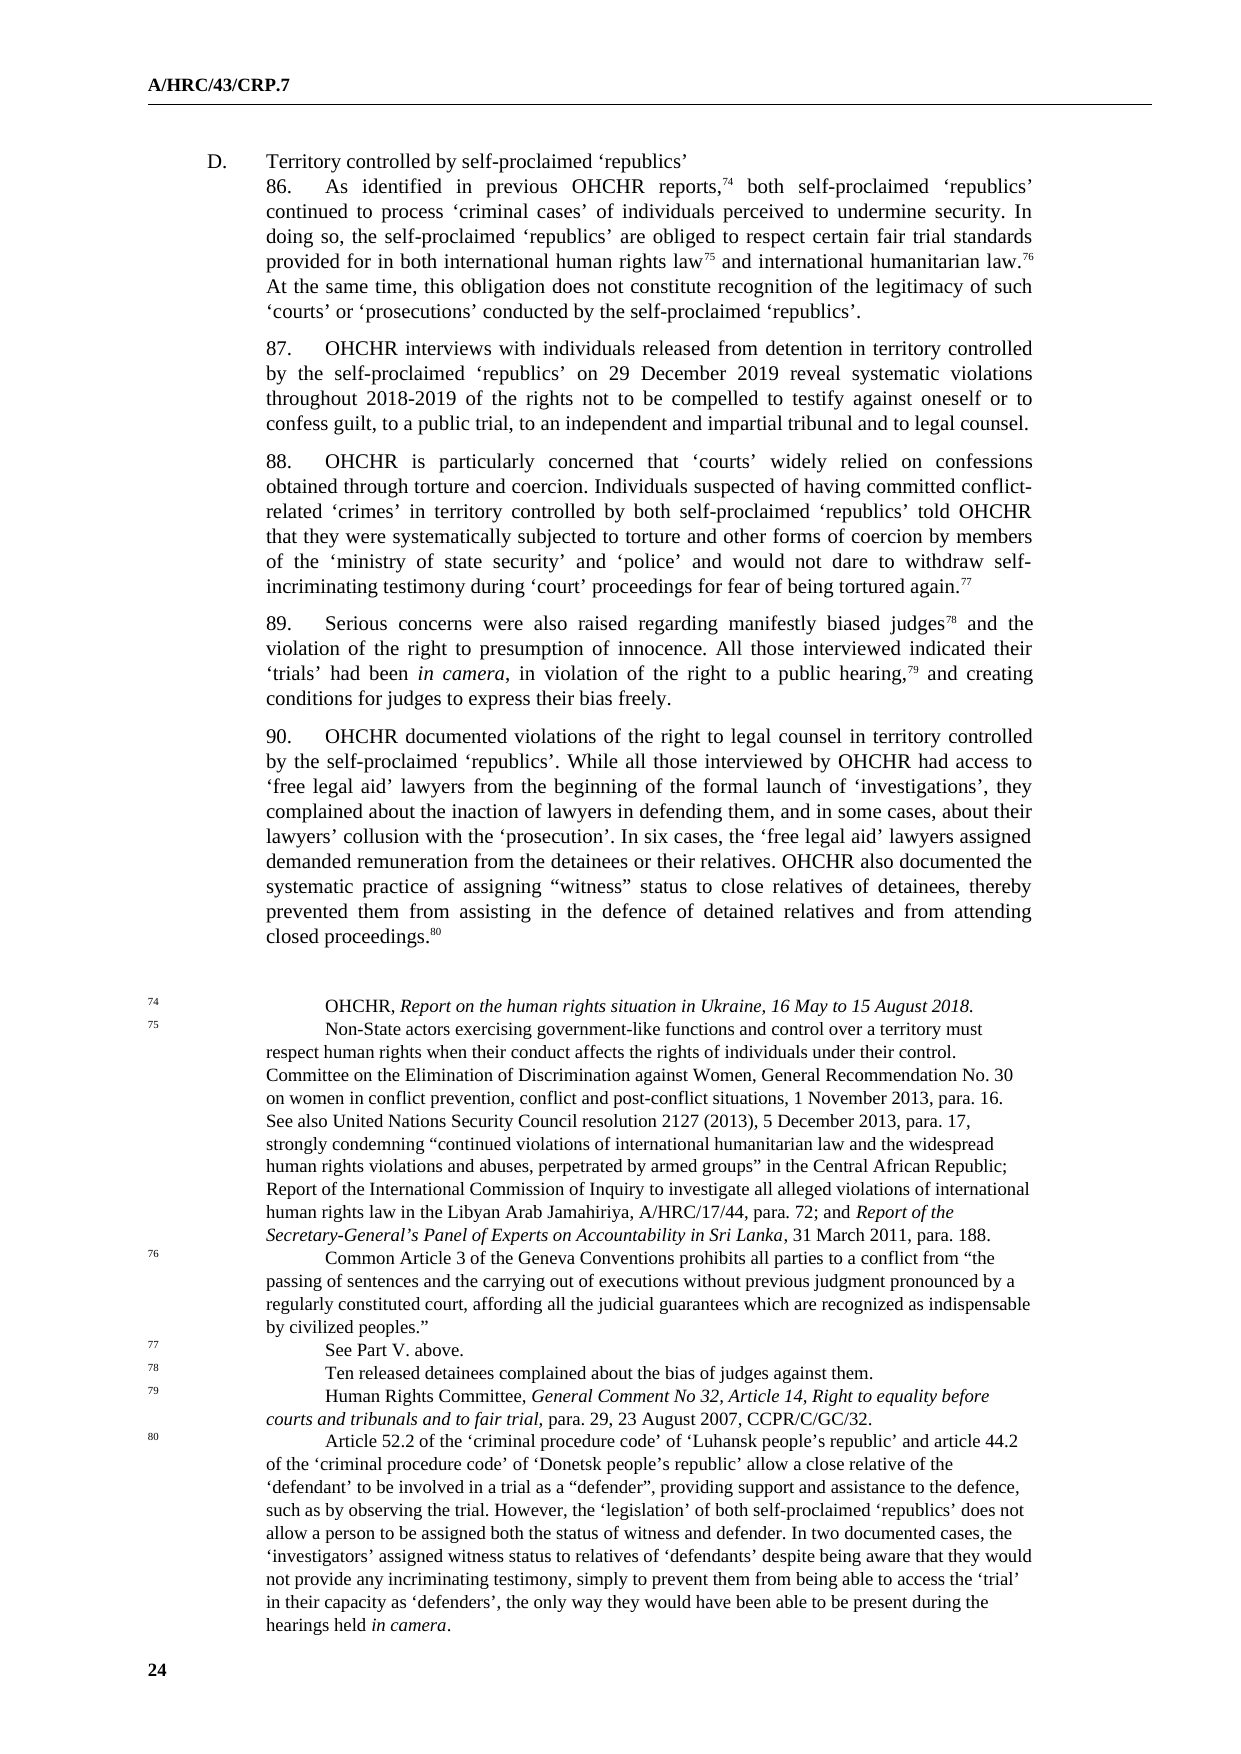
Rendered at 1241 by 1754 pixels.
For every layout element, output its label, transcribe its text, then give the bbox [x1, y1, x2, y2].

text 88. OHCHR is particularly concerned that ‘courts’ widely relied on confessions obtained through torture and coercion. Individuals suspected of having committed conflict-related ‘crimes’ in territory controlled by both self-proclaimed ‘republics’ told OHCHR that they were systematically subjected to torture and other forms of coercion by members of the ‘ministry of state security’ and ‘police’ and would not dare to withdraw self-incriminating testimony during ‘court’ proceedings for fear of being tortured again. [266, 448, 1033, 598]
text D. Territory controlled by self-proclaimed ‘republics’ [177, 148, 1152, 173]
text 89. Serious concerns were also raised regarding manifestly biased judges and the violation of the right to presumption of innocence. All those interviewed indicated their ‘trials’ had been in camera, in violation of the right to a public hearing, and creating conditions for judges to express their bias freely. [266, 610, 1033, 710]
text 90. OHCHR documented violations of the right to legal counsel in territory controlled by the self-proclaimed ‘republics’. While all those interviewed by OHCHR had access to ‘free legal aid’ lawyers from the beginning of the formal launch of ‘investigations’, they complained about the inaction of lawyers in defending them, and in some cases, about their lawyers’ collusion with the ‘prosecution’. In six cases, the ‘free legal aid’ lawyers assigned demanded remuneration from the detainees or their relatives. OHCHR also documented the systematic practice of assigning “witness” status to close relatives of detainees, thereby prevented them from assisting in the defence of detained relatives and from attending closed proceedings. [266, 723, 1033, 948]
text 87. OHCHR interviews with individuals released from detention in territory controlled by the self-proclaimed ‘republics’ on 29 December 2019 reveal systematic violations throughout 2018-2019 of the rights not to be compelled to testify against oneself or to confess guilt, to a public trial, to an independent and impartial tribunal and to legal counsel. [266, 335, 1033, 435]
text 86. As identified in previous OHCHR reports, both self-proclaimed ‘republics’ continued to process ‘criminal cases’ of individuals perceived to undermine security. In doing so, the self-proclaimed ‘republics’ are obliged to respect certain fair trial standards provided for in both international human rights law and international humanitarian law. At the same time, this obligation does not constitute recognition of the legitimacy of such ‘courts’ or ‘prosecutions’ conducted by the self-proclaimed ‘republics’. [266, 173, 1033, 323]
